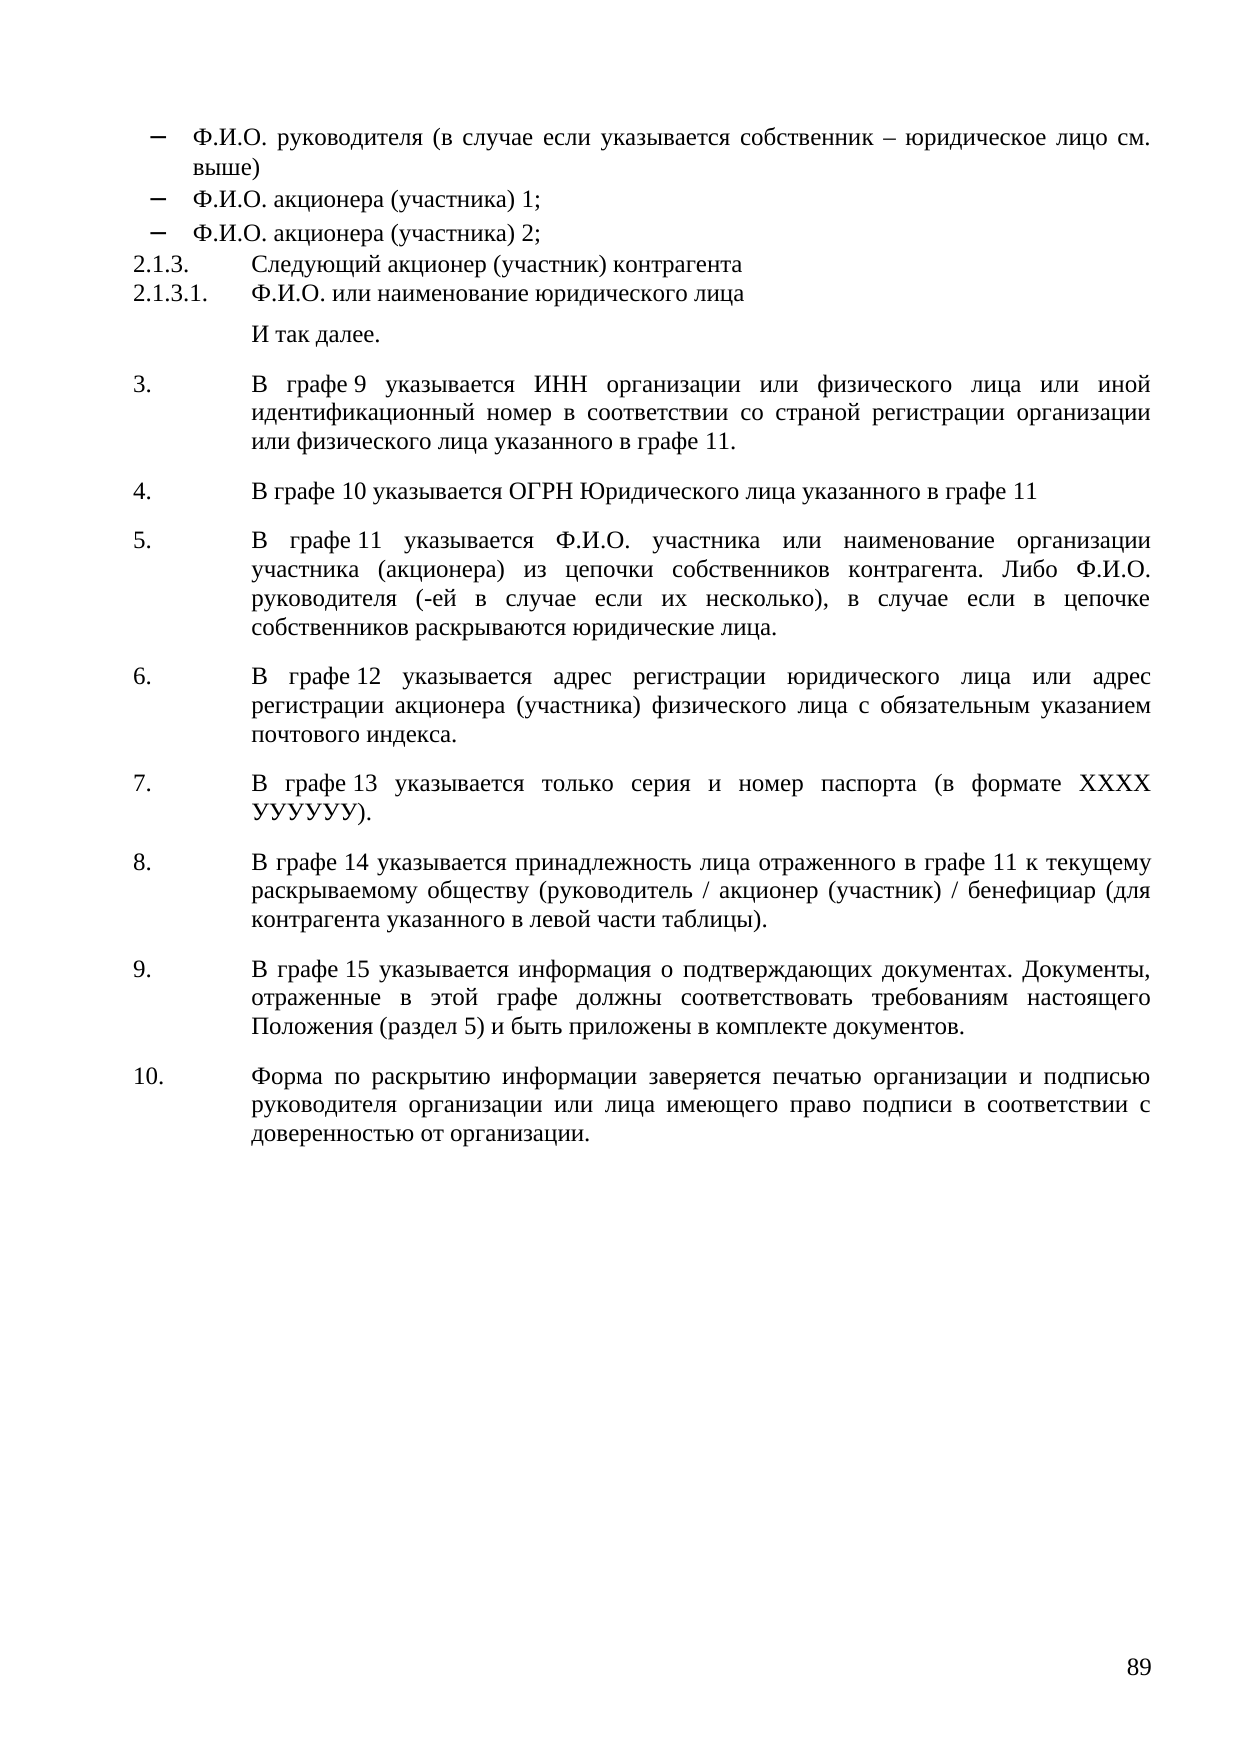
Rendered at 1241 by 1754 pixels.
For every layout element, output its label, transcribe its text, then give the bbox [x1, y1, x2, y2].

list В графе 12 указывается адрес регистрации юридического лица или адрес регистрации акционера (участника) физического лица с обязательным указанием почтового индекса. [133, 661, 1152, 747]
list Форма по раскрытию информации заверяется печатью организации и подписью руководителя организации или лица имеющего право подписи в соответствии с доверенностью от организации. [133, 1061, 1152, 1147]
text И так далее. [133, 319, 1152, 348]
list Ф.И.О. акционера (участника) 1; [148, 181, 1152, 215]
list В графе 15 указывается информация о подтверждающих документах. Документы, отраженные в этой графе должны соответствовать требованиям настоящего Положения (раздел 5) и быть приложены в комплекте документов. [133, 954, 1152, 1040]
list В графе 14 указывается принадлежность лица отраженного в графе 11 к текущему раскрываемому обществу (руководитель / акционер (участник) / бенефициар (для контрагента указанного в левой части таблицы). [133, 847, 1152, 933]
list Ф.И.О. или наименование юридического лица [133, 278, 1152, 307]
list Ф.И.О. руководителя (в случае если указывается собственник – юридическое лицо см. выше) [148, 118, 1152, 181]
list В графе 9 указывается ИНН организации или физического лица или иной идентификационный номер в соответствии со страной регистрации организации или физического лица указанного в графе 11. [133, 369, 1152, 455]
list Ф.И.О. акционера (участника) 2; [148, 215, 1152, 249]
list Следующий акционер (участник) контрагента [133, 249, 1152, 278]
list В графе 11 указывается Ф.И.О. участника или наименование организации участника (акционера) из цепочки собственников контрагента. Либо Ф.И.О. руководителя (-ей в случае если их несколько), в случае если в цепочке собственников раскрываются юридические лица. [133, 525, 1152, 640]
list В графе 10 указывается ОГРН Юридического лица указанного в графе 11 [133, 476, 1152, 504]
list В графе 13 указывается только серия и номер паспорта (в формате ХХХХ УУУУУУ). [133, 768, 1152, 826]
